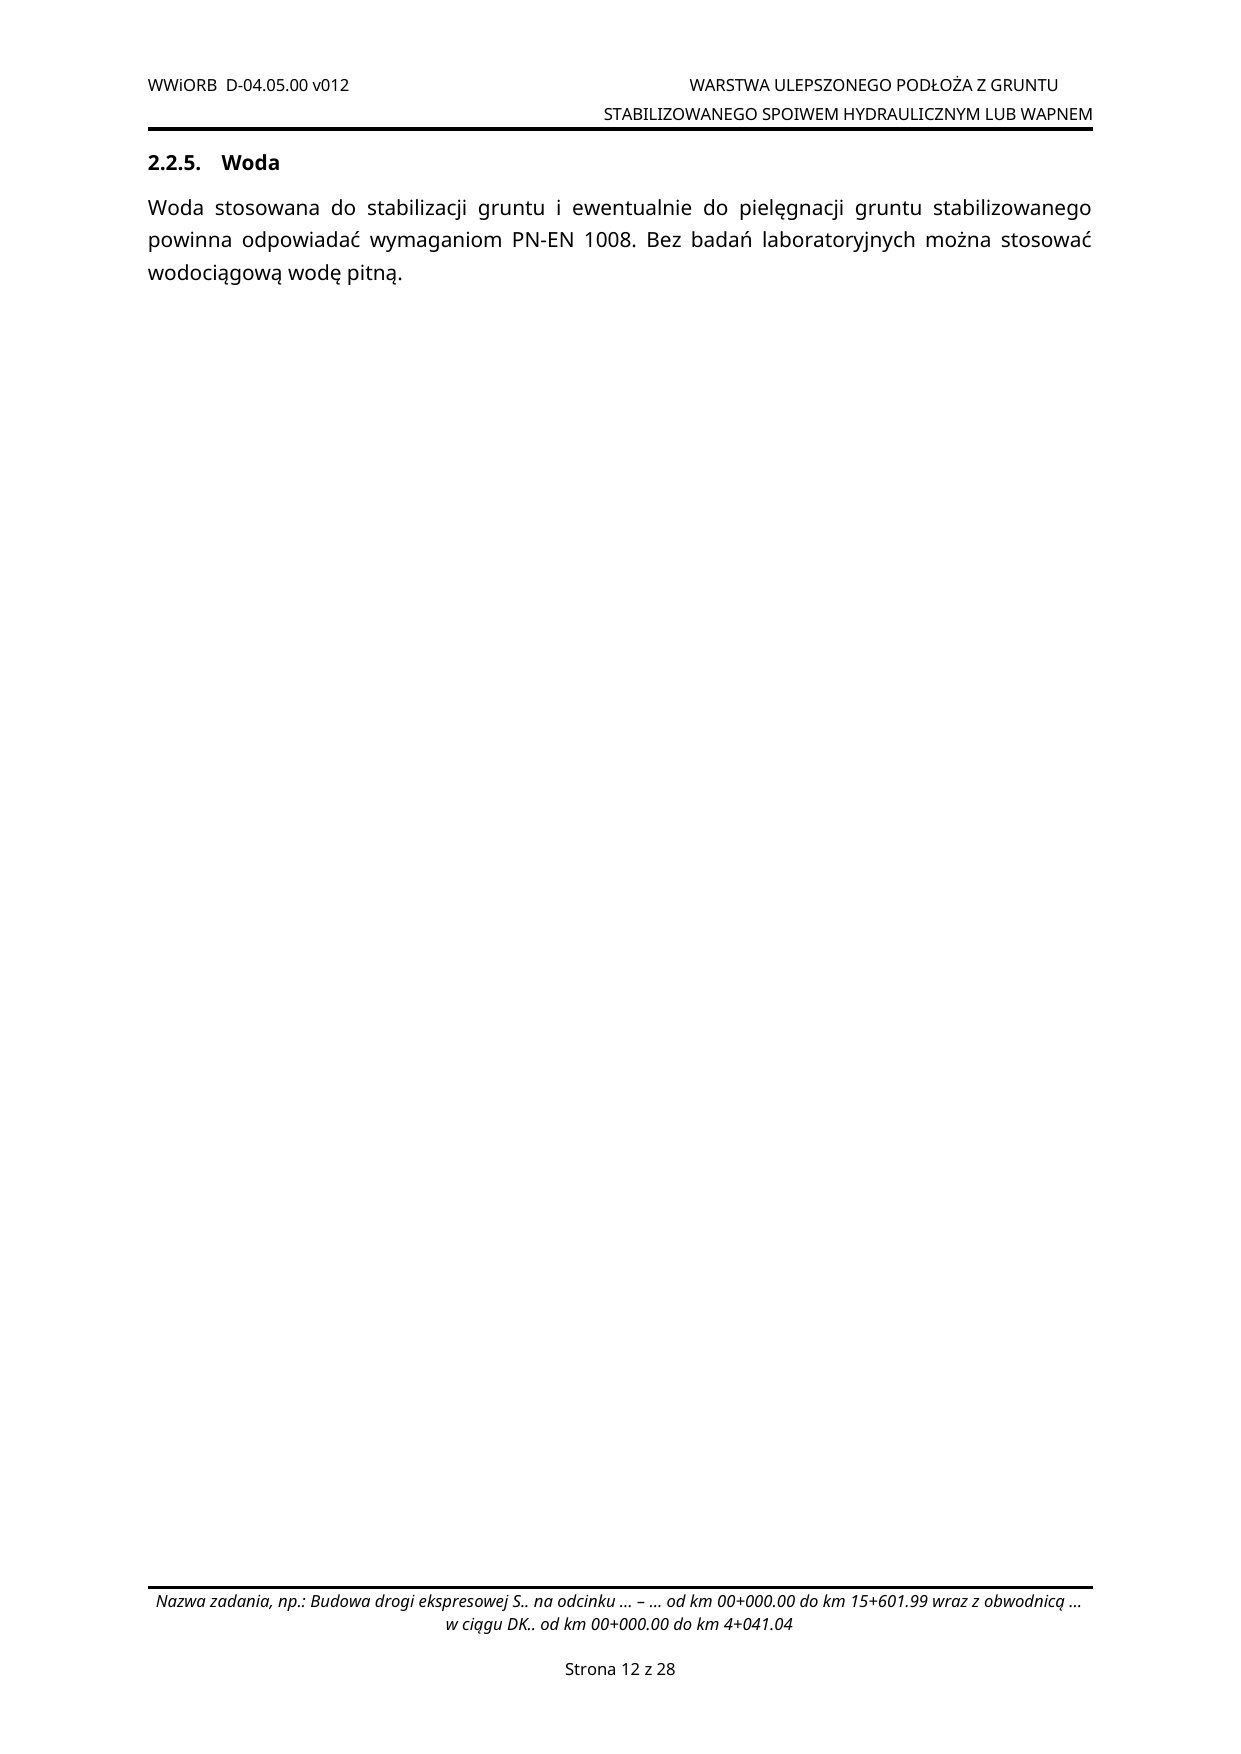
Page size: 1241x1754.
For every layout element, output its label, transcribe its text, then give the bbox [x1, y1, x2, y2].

text Woda stosowana do stabilizacji gruntu i ewentualnie do pielęgnacji gruntu stabilizowanego powinna odpowiadać wymaganiom PN-EN 1008. Bez badań laboratoryjnych można stosować wodociągową wodę pitną. [148, 193, 1093, 286]
subtitle Woda [148, 148, 1093, 176]
